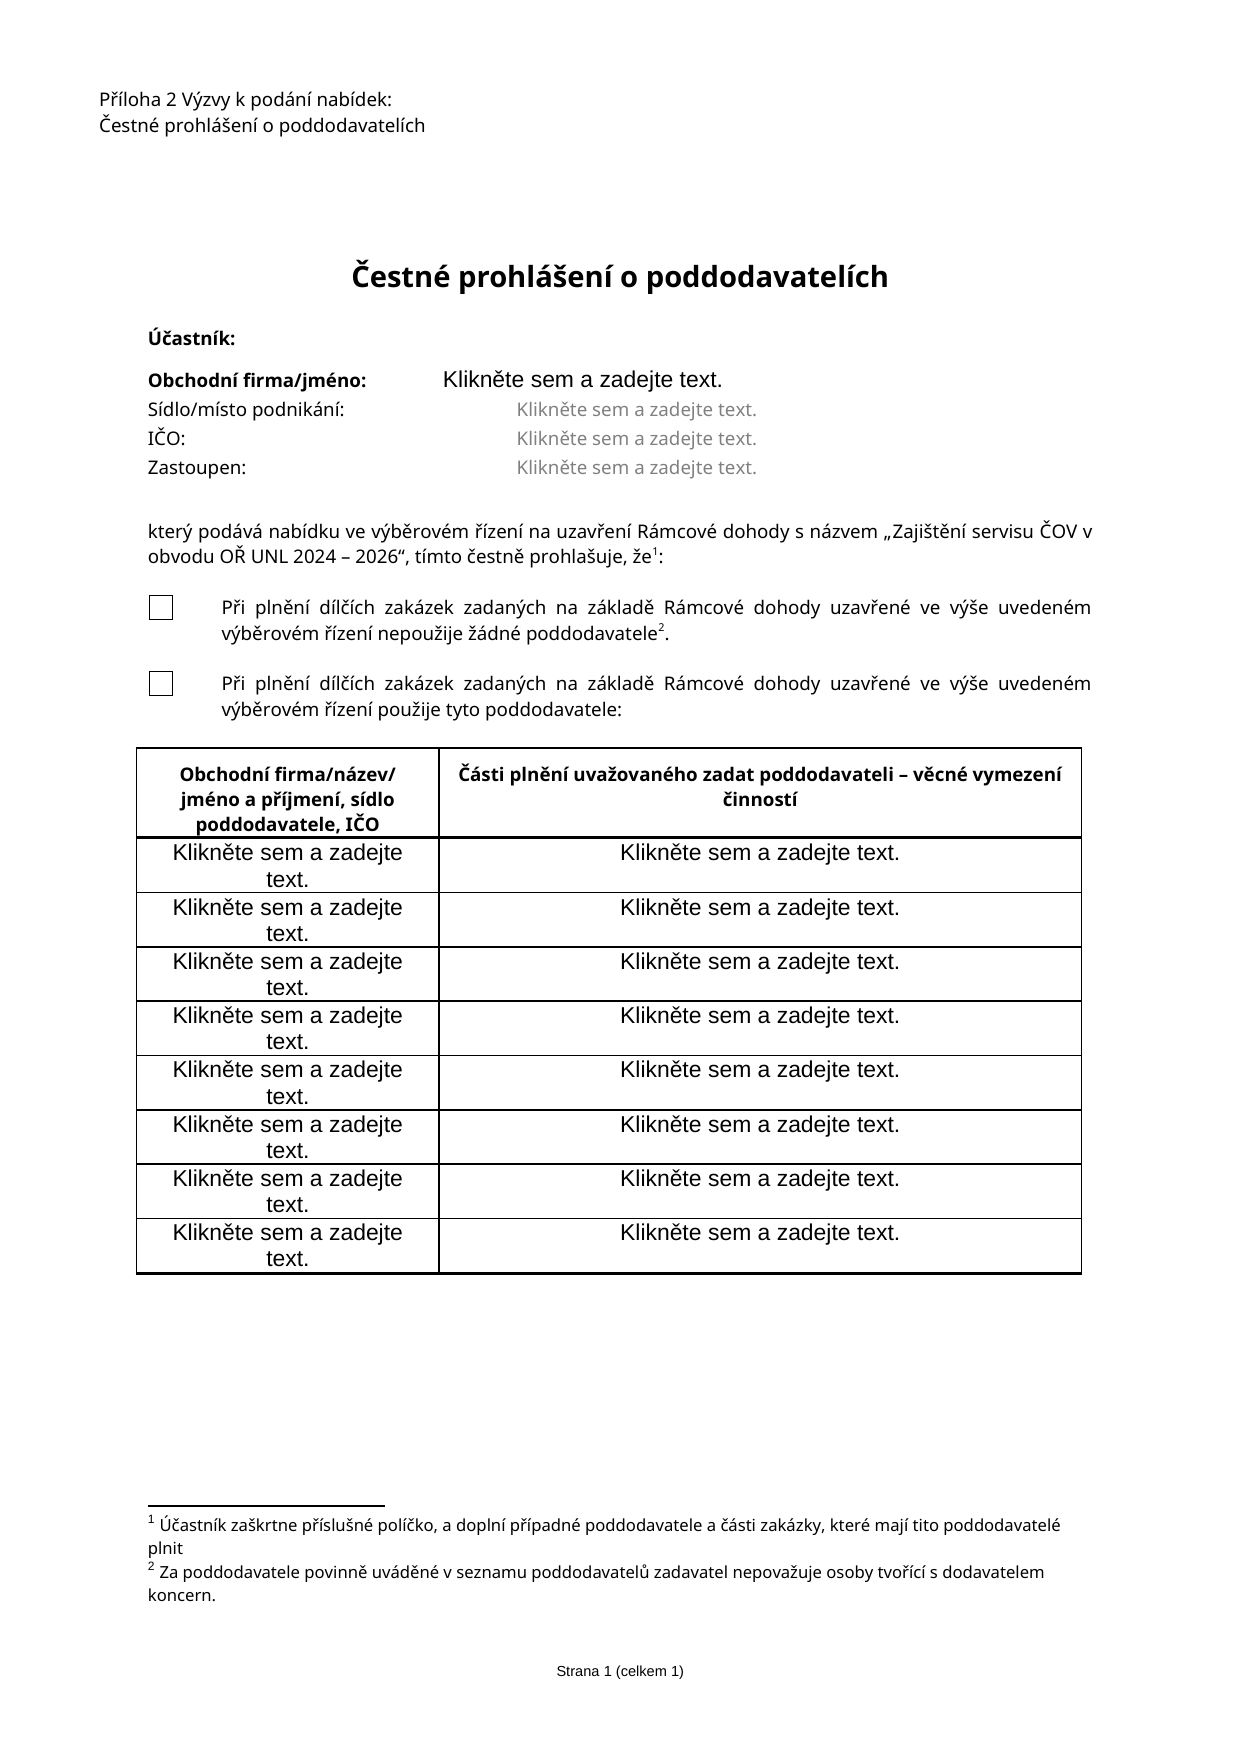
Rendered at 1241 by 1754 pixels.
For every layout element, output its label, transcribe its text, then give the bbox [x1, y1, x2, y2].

text Při plnění dílčích zakázek zadaných na základě Rámcové dohody uzavřené ve výše uvedeném výběrovém řízení použije tyto poddodavatele: [148, 670, 1093, 721]
table_header Obchodní firma/název/ jméno a příjmení, sídlo poddodavatele, IČO [137, 749, 438, 836]
title Čestné prohlášení o poddodavatelích [148, 256, 1093, 296]
text Obchodní firma/jméno: [148, 364, 1093, 393]
text Při plnění dílčích zakázek zadaných na základě Rámcové dohody uzavřené ve výše uvedeném výběrovém řízení nepoužije žádné poddodavatele. [148, 594, 1093, 645]
text který podává nabídku ve výběrovém řízení na uzavření Rámcové dohody s názvem „Zajištění servisu ČOV v obvodu OŘ UNL 2024 – 2026“, tímto čestně prohlašuje, že: [148, 518, 1093, 569]
table_header Části plnění uvažovaného zadat poddodavateli – věcné vymezení činností [440, 749, 1081, 836]
text IČO: [148, 422, 1093, 451]
text Zastoupen: [148, 451, 1093, 480]
text Účastník: [148, 321, 1093, 352]
text Sídlo/místo podnikání: [148, 393, 1093, 422]
